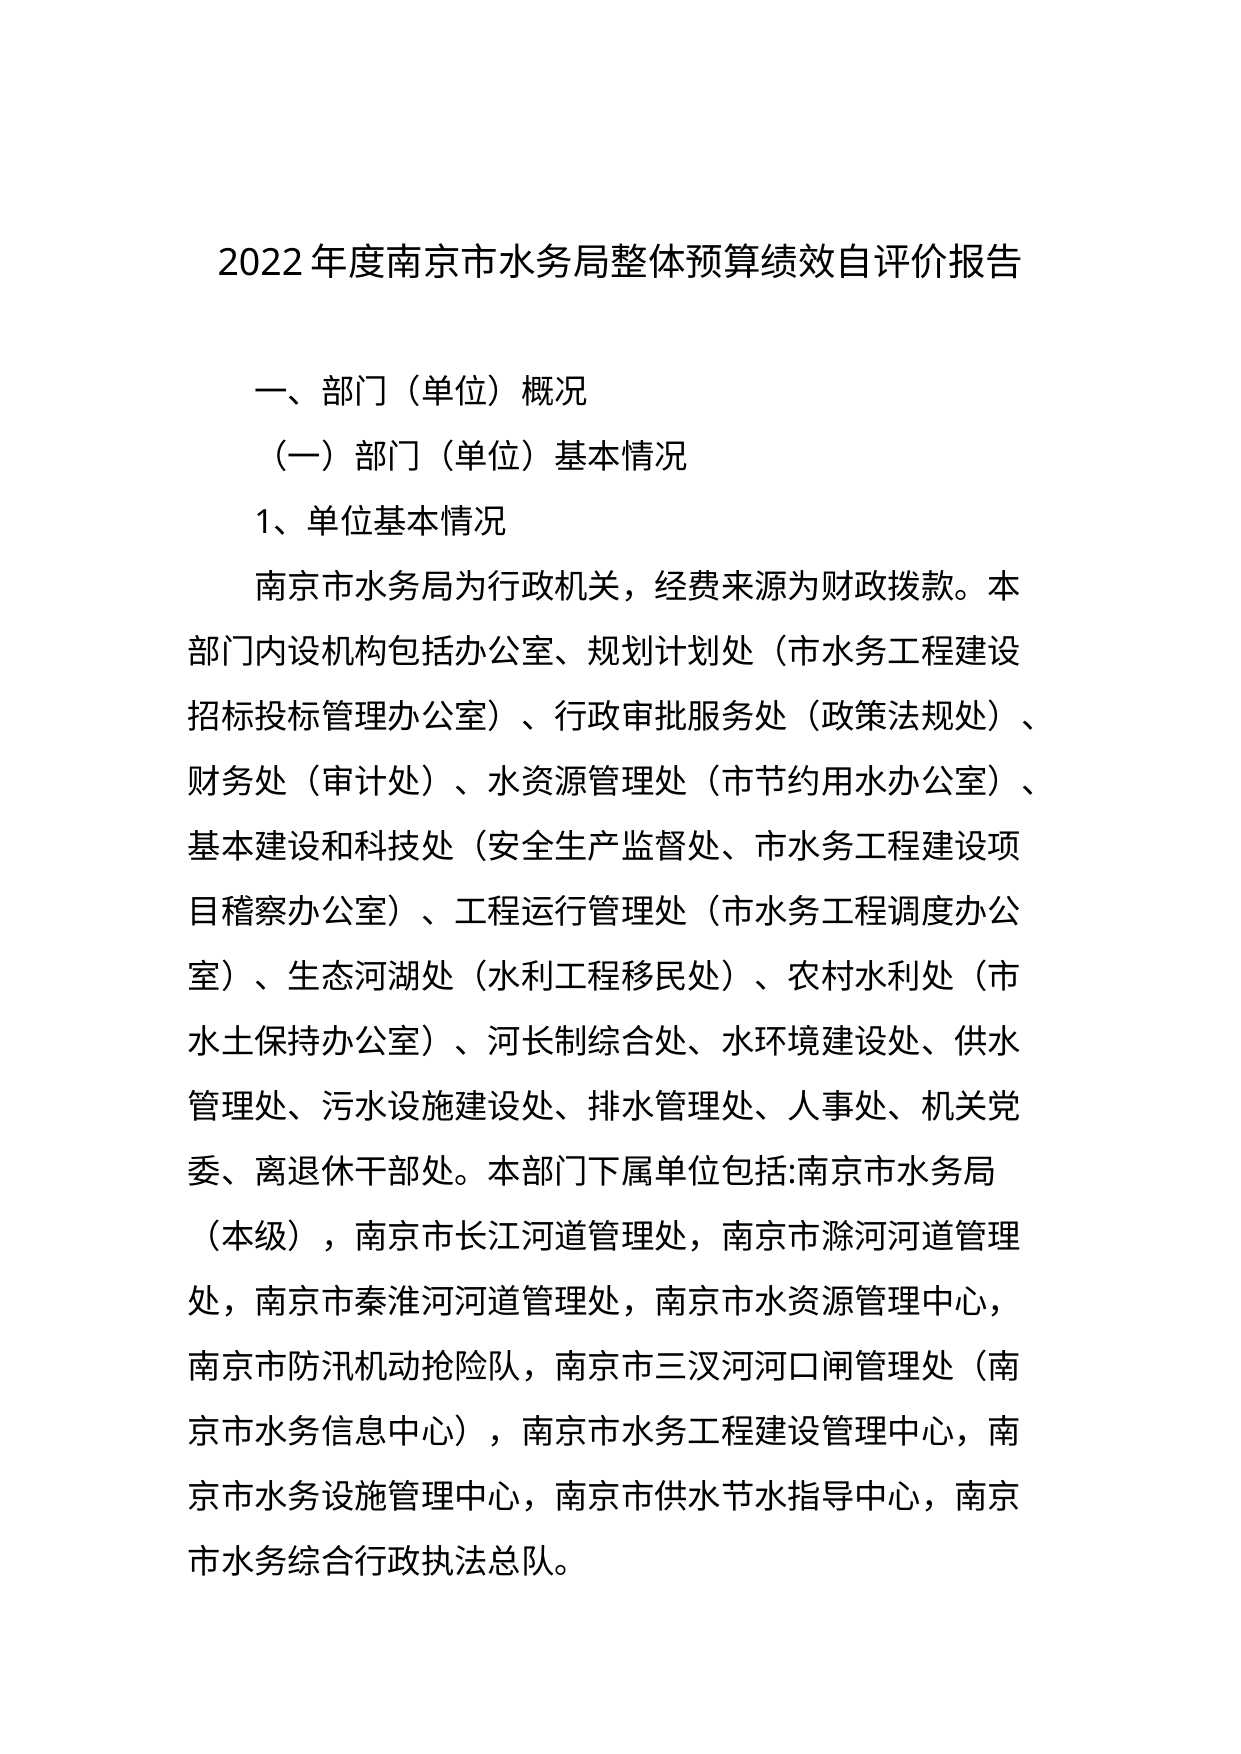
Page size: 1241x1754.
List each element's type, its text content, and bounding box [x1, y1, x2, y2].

text 2022年度南京市水务局整体预算绩效自评价报告 [187, 227, 1053, 292]
text 1、单位基本情况 [187, 487, 1053, 552]
text （一）部门（单位）基本情况 [187, 422, 1053, 487]
text 南京市水务局为行政机关，经费来源为财政拨款。本部门内设机构包括办公室、规划计划处（市水务工程建设招标投标管理办公室）、行政审批服务处（政策法规处）、财务处（审计处）、水资源管理处（市节约用水办公室）、基本建设和科技处（安全生产监督处、市水务工程建设项目稽察办公室）、工程运行管理处（市水务工程调度办公室）、生态河湖处（水利工程移民处）、农村水利处（市水土保持办公室）、河长制综合处、水环境建设处、供水管理处、污水设施建设处、排水管理处、人事处、机关党委、离退休干部处。本部门下属单位包括:南京市水务局（本级），南京市长江河道管理处，南京市滁河河道管理处，南京市秦淮河河道管理处，南京市水资源管理中心，南京市防汛机动抢险队，南京市三汊河河口闸管理处（南京市水务信息中心），南京市水务工程建设管理中心，南京市水务设施管理中心，南京市供水节水指导中心，南京市水务综合行政执法总队。 [187, 552, 1053, 1592]
text 一、部门（单位）概况 [187, 357, 1053, 422]
